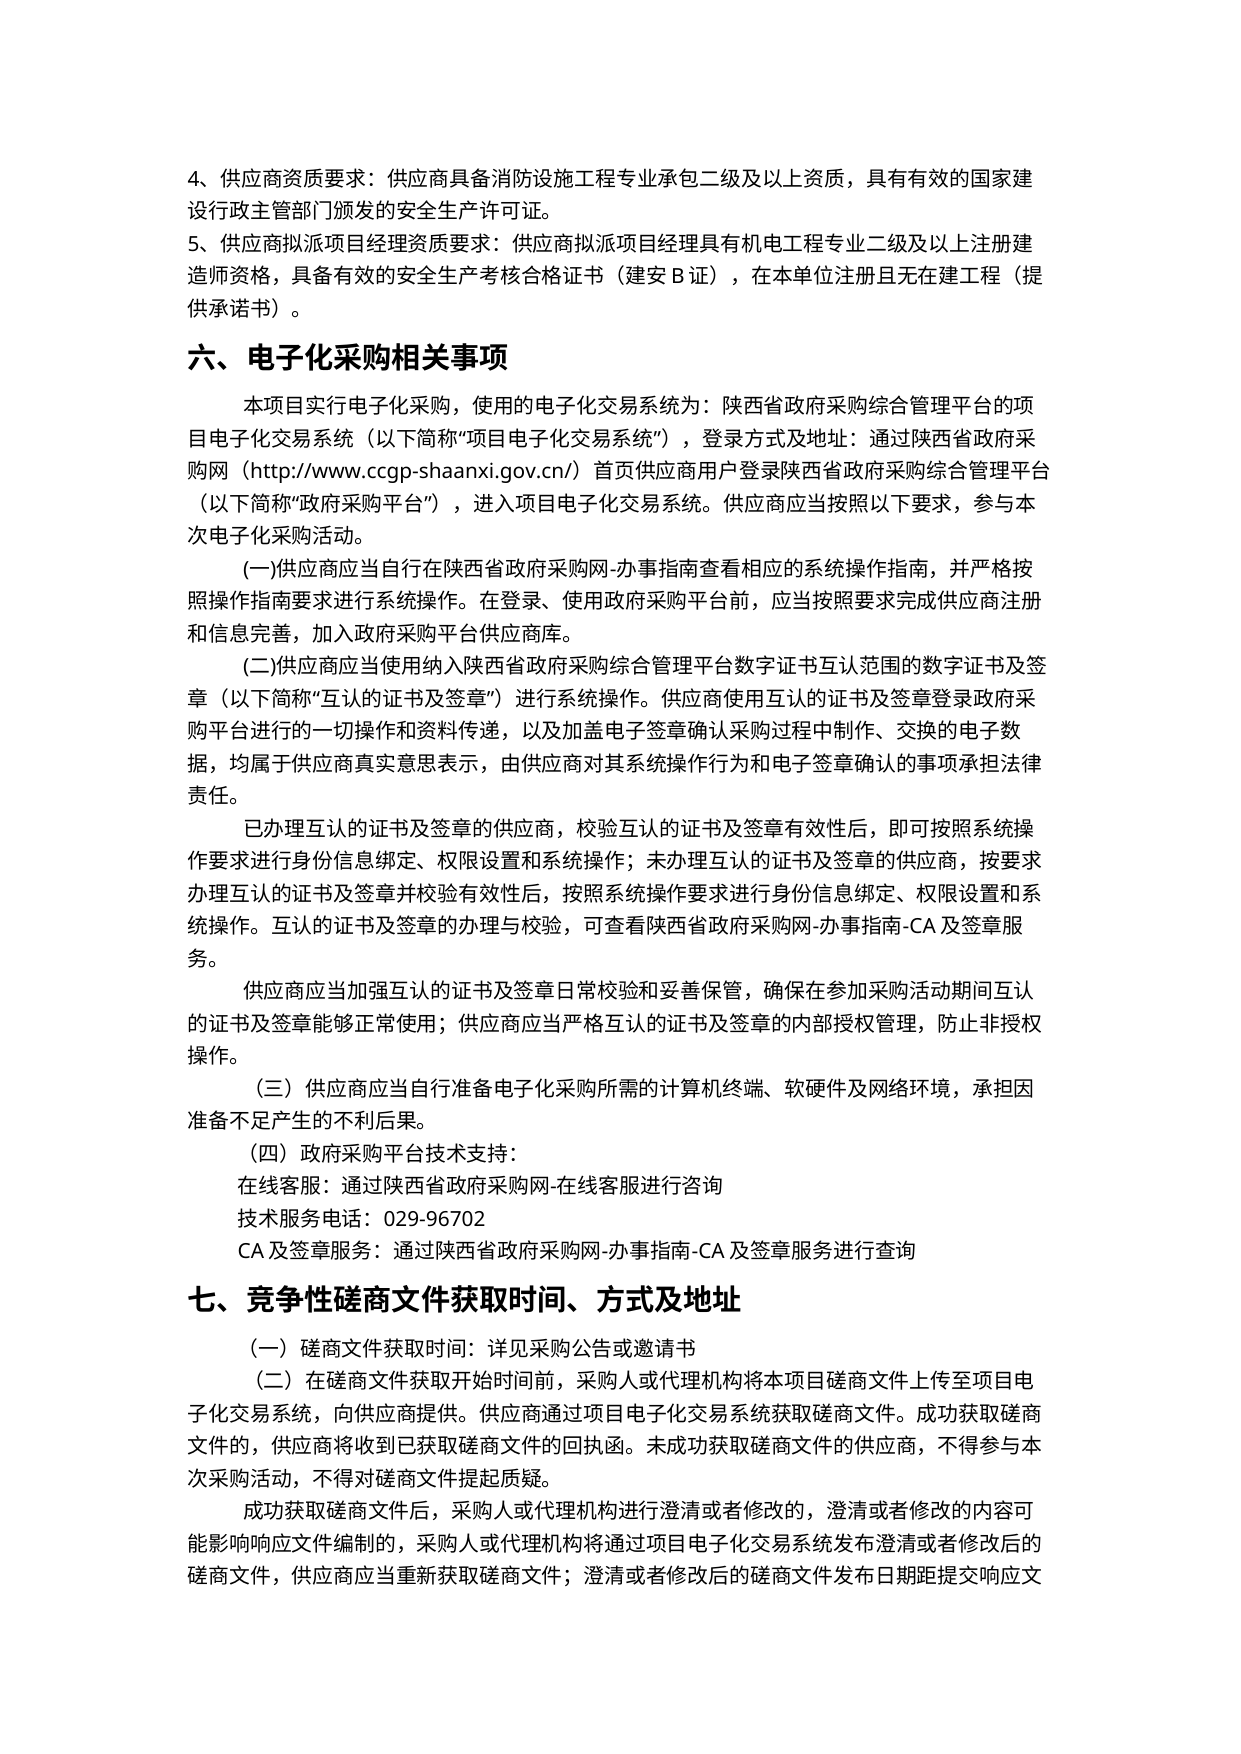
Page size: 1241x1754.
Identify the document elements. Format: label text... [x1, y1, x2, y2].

text （一）磋商文件获取时间：详见采购公告或邀请书 [187, 1332, 1053, 1364]
text 六、电子化采购相关事项 [187, 324, 1053, 389]
text 已办理互认的证书及签章的供应商，校验互认的证书及签章有效性后，即可按照系统操作要求进行身份信息绑定、权限设置和系统操作；未办理互认的证书及签章的供应商，按要求办理互认的证书及签章并校验有效性后，按照系统操作要求进行身份信息绑定、权限设置和系统操作。互认的证书及签章的办理与校验，可查看陕西省政府采购网-办事指南-CA及签章服务。 [187, 812, 1053, 974]
text 技术服务电话：029-96702 [187, 1202, 1053, 1234]
text 5、供应商拟派项目经理资质要求：供应商拟派项目经理具有机电工程专业二级及以上注册建造师资格，具备有效的安全生产考核合格证书（建安B证），在本单位注册且无在建工程（提供承诺书）。 [187, 227, 1053, 324]
text CA及签章服务：通过陕西省政府采购网-办事指南-CA及签章服务进行查询 [187, 1234, 1053, 1267]
text (一)供应商应当自行在陕西省政府采购网-办事指南查看相应的系统操作指南，并严格按照操作指南要求进行系统操作。在登录、使用政府采购平台前，应当按照要求完成供应商注册和信息完善，加入政府采购平台供应商库。 [187, 552, 1053, 649]
text 供应商应当加强互认的证书及签章日常校验和妥善保管，确保在参加采购活动期间互认的证书及签章能够正常使用；供应商应当严格互认的证书及签章的内部授权管理，防止非授权操作。 [187, 974, 1053, 1072]
text （四）政府采购平台技术支持： [187, 1137, 1053, 1169]
text 4、供应商资质要求：供应商具备消防设施工程专业承包二级及以上资质，具有有效的国家建设行政主管部门颁发的安全生产许可证。 [187, 162, 1053, 227]
text (二)供应商应当使用纳入陕西省政府采购综合管理平台数字证书互认范围的数字证书及签章（以下简称“互认的证书及签章”）进行系统操作。供应商使用互认的证书及签章登录政府采购平台进行的一切操作和资料传递，以及加盖电子签章确认采购过程中制作、交换的电子数据，均属于供应商真实意思表示，由供应商对其系统操作行为和电子签章确认的事项承担法律责任。 [187, 649, 1053, 812]
text （二）在磋商文件获取开始时间前，采购人或代理机构将本项目磋商文件上传至项目电子化交易系统，向供应商提供。供应商通过项目电子化交易系统获取磋商文件。成功获取磋商文件的，供应商将收到已获取磋商文件的回执函。未成功获取磋商文件的供应商，不得参与本次采购活动，不得对磋商文件提起质疑。 [187, 1364, 1053, 1494]
text （三）供应商应当自行准备电子化采购所需的计算机终端、软硬件及网络环境，承担因准备不足产生的不利后果。 [187, 1072, 1053, 1137]
text 本项目实行电子化采购，使用的电子化交易系统为：陕西省政府采购综合管理平台的项目电子化交易系统（以下简称“项目电子化交易系统”），登录方式及地址：通过陕西省政府采购网（http://www.ccgp-shaanxi.gov.cn/）首页供应商用户登录陕西省政府采购综合管理平台（以下简称“政府采购平台”），进入项目电子化交易系统。供应商应当按照以下要求，参与本次电子化采购活动。 [187, 389, 1053, 552]
text 在线客服：通过陕西省政府采购网-在线客服进行咨询 [187, 1169, 1053, 1202]
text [187, 1494, 1053, 1592]
text 七、竞争性磋商文件获取时间、方式及地址 [187, 1267, 1053, 1332]
